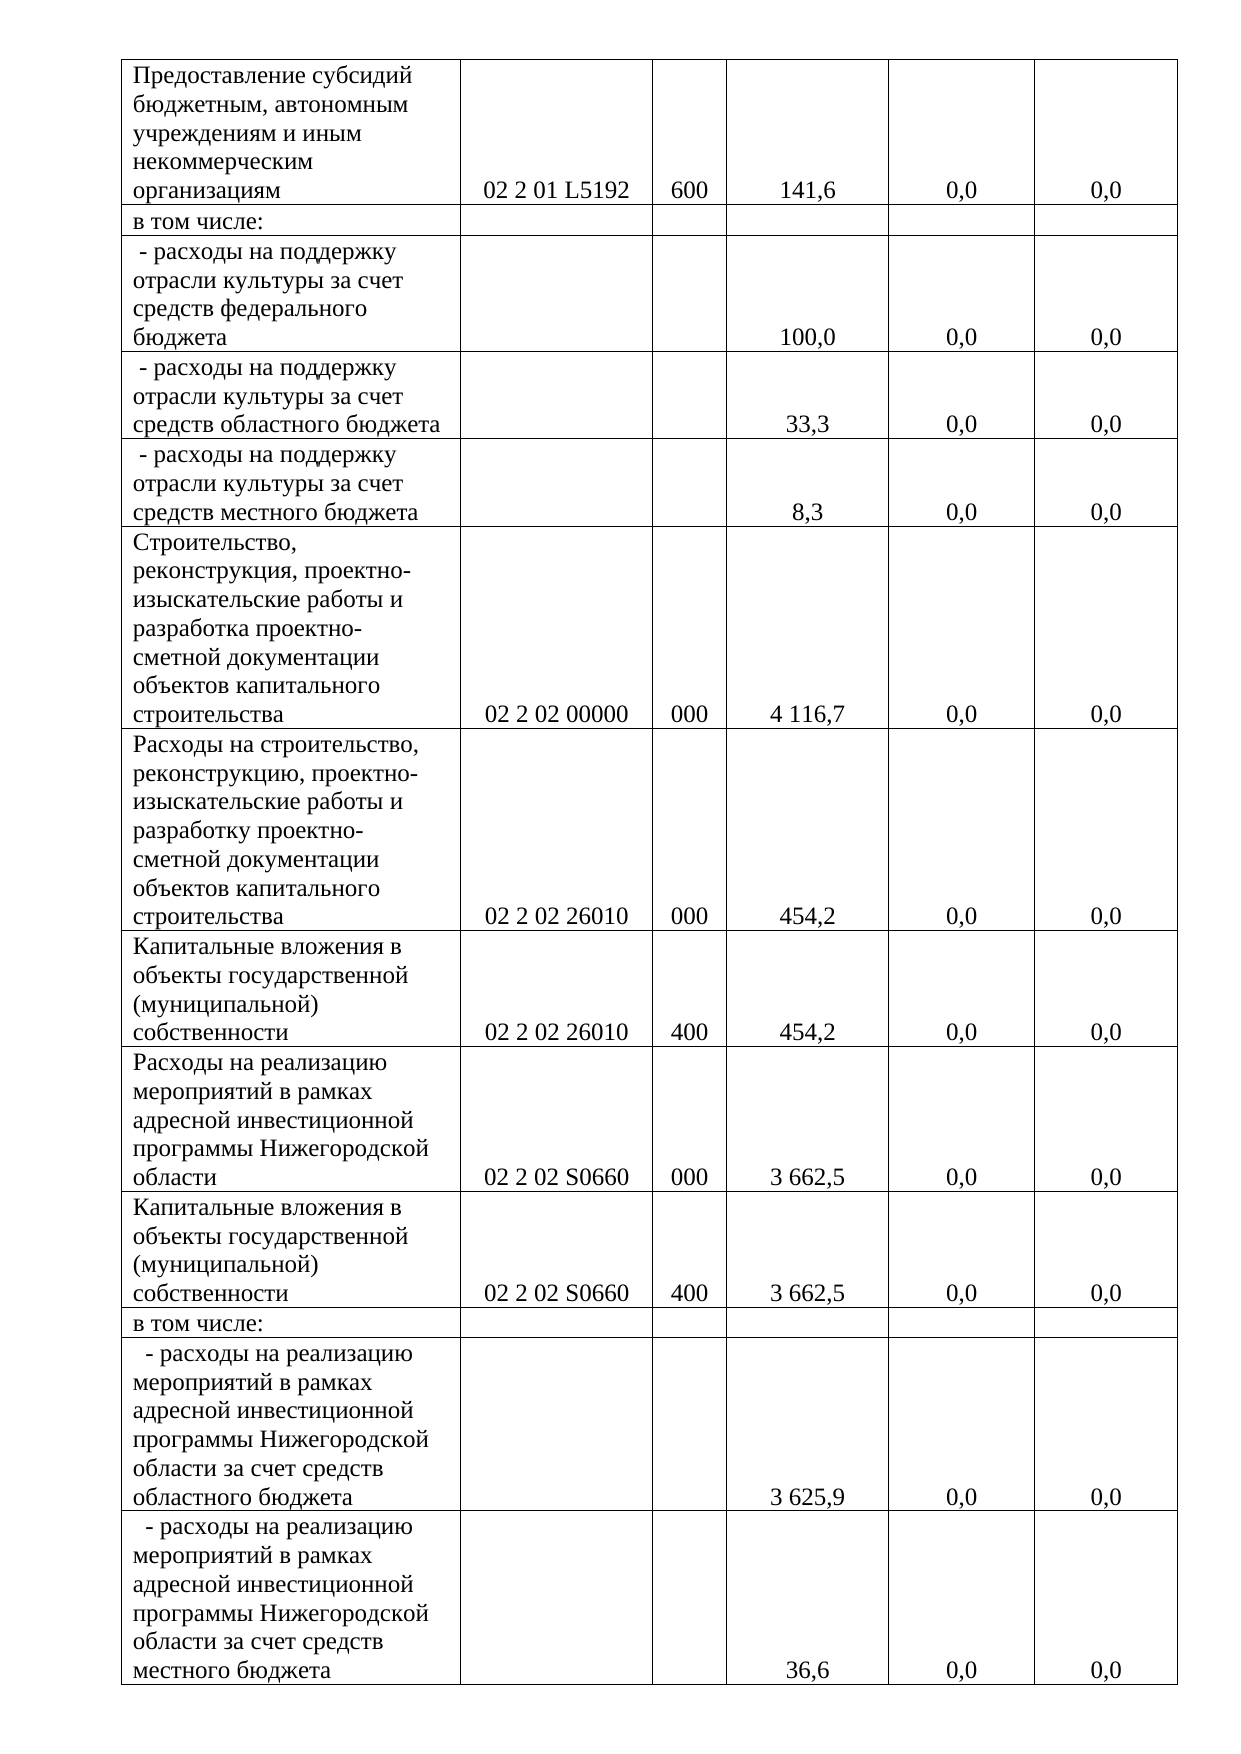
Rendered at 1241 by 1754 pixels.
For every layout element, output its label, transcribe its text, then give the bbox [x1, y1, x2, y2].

table_cell 0,0 [889, 1338, 1034, 1510]
table_cell 3 662,5 [727, 1047, 888, 1191]
table_cell 0,0 [1035, 60, 1177, 204]
table_cell 0,0 [889, 729, 1034, 930]
table_cell [461, 439, 652, 526]
table_cell 454,2 [727, 931, 888, 1046]
table_cell [653, 352, 726, 438]
table_cell - расходы на поддержку отрасли культуры за счет средств областного бюджета [122, 352, 460, 438]
table_cell 4 116,7 [727, 527, 888, 728]
table_cell 02 2 01 L5192 [461, 60, 652, 204]
table_cell 600 [653, 60, 726, 204]
table_cell Расходы на строительство, реконструкцию, проектно-изыскательские работы и разработку проектно-сметной документации объектов капитального строительства [122, 729, 460, 930]
table_cell Строительство, реконструкция, проектно-изыскательские работы и разработка проектно-сметной документации объектов капитального строительства [122, 527, 460, 728]
table_cell 141,6 [727, 60, 888, 204]
table_cell [461, 352, 652, 438]
table_cell 0,0 [1035, 439, 1177, 526]
table_cell 0,0 [1035, 236, 1177, 351]
table_cell 000 [653, 729, 726, 930]
table_cell [1035, 1308, 1177, 1337]
table_cell [461, 1308, 652, 1337]
table_cell 0,0 [1035, 527, 1177, 728]
table_cell 0,0 [889, 439, 1034, 526]
table_cell 0,0 [889, 527, 1034, 728]
table_cell 100,0 [727, 236, 888, 351]
table_cell 02 2 02 S0660 [461, 1192, 652, 1307]
table_cell 0,0 [889, 60, 1034, 204]
table_cell в том числе: [122, 205, 460, 235]
table_cell [889, 1308, 1034, 1337]
table_cell 0,0 [889, 1192, 1034, 1307]
table_cell 0,0 [889, 931, 1034, 1046]
table_cell 0,0 [1035, 729, 1177, 930]
table_cell Капитальные вложения в объекты государственной (муниципальной) собственности [122, 1192, 460, 1307]
table_cell 3 625,9 [727, 1338, 888, 1510]
table_cell 0,0 [889, 352, 1034, 438]
table_cell [653, 236, 726, 351]
table_cell в том числе: [122, 1308, 460, 1337]
table_cell Расходы на реализацию мероприятий в рамках адресной инвестиционной программы Нижегородской области [122, 1047, 460, 1191]
table_cell [727, 205, 888, 235]
table_cell 0,0 [1035, 352, 1177, 438]
table_cell [653, 1338, 726, 1510]
table_cell - расходы на реализацию мероприятий в рамках адресной инвестиционной программы Нижегородской области за счет средств областного бюджета [122, 1338, 460, 1510]
table_cell [461, 236, 652, 351]
table_cell 33,3 [727, 352, 888, 438]
table_cell - расходы на реализацию мероприятий в рамках адресной инвестиционной программы Нижегородской области за счет средств местного бюджета [122, 1511, 460, 1684]
table_cell 0,0 [1035, 1047, 1177, 1191]
table_cell 0,0 [889, 1511, 1034, 1684]
table_cell 0,0 [1035, 1511, 1177, 1684]
table_cell [461, 1338, 652, 1510]
table_cell 400 [653, 931, 726, 1046]
table_cell [653, 1511, 726, 1684]
table_cell 0,0 [889, 1047, 1034, 1191]
table_cell 0,0 [889, 236, 1034, 351]
table_cell 02 2 02 26010 [461, 931, 652, 1046]
table_cell 8,3 [727, 439, 888, 526]
table_cell 454,2 [727, 729, 888, 930]
table_cell [653, 1308, 726, 1337]
table_cell [889, 205, 1034, 235]
table_cell 02 2 02 00000 [461, 527, 652, 728]
table_cell Капитальные вложения в объекты государственной (муниципальной) собственности [122, 931, 460, 1046]
table_cell - расходы на поддержку отрасли культуры за счет средств местного бюджета [122, 439, 460, 526]
table_cell Предоставление субсидий бюджетным, автономным учреждениям и иным некоммерческим организациям [122, 60, 460, 204]
table_cell 02 2 02 S0660 [461, 1047, 652, 1191]
table_cell [653, 439, 726, 526]
table_cell 0,0 [1035, 1338, 1177, 1510]
table_cell 0,0 [1035, 1192, 1177, 1307]
table_cell [727, 1308, 888, 1337]
table_cell [461, 1511, 652, 1684]
table_cell 3 662,5 [727, 1192, 888, 1307]
table_cell [653, 205, 726, 235]
table_cell 0,0 [1035, 931, 1177, 1046]
table_cell 36,6 [727, 1511, 888, 1684]
table_cell 000 [653, 527, 726, 728]
table_cell 02 2 02 26010 [461, 729, 652, 930]
table_cell [1035, 205, 1177, 235]
table_cell 400 [653, 1192, 726, 1307]
table_cell 000 [653, 1047, 726, 1191]
table_cell - расходы на поддержку отрасли культуры за счет средств федерального бюджета [122, 236, 460, 351]
table_cell [461, 205, 652, 235]
